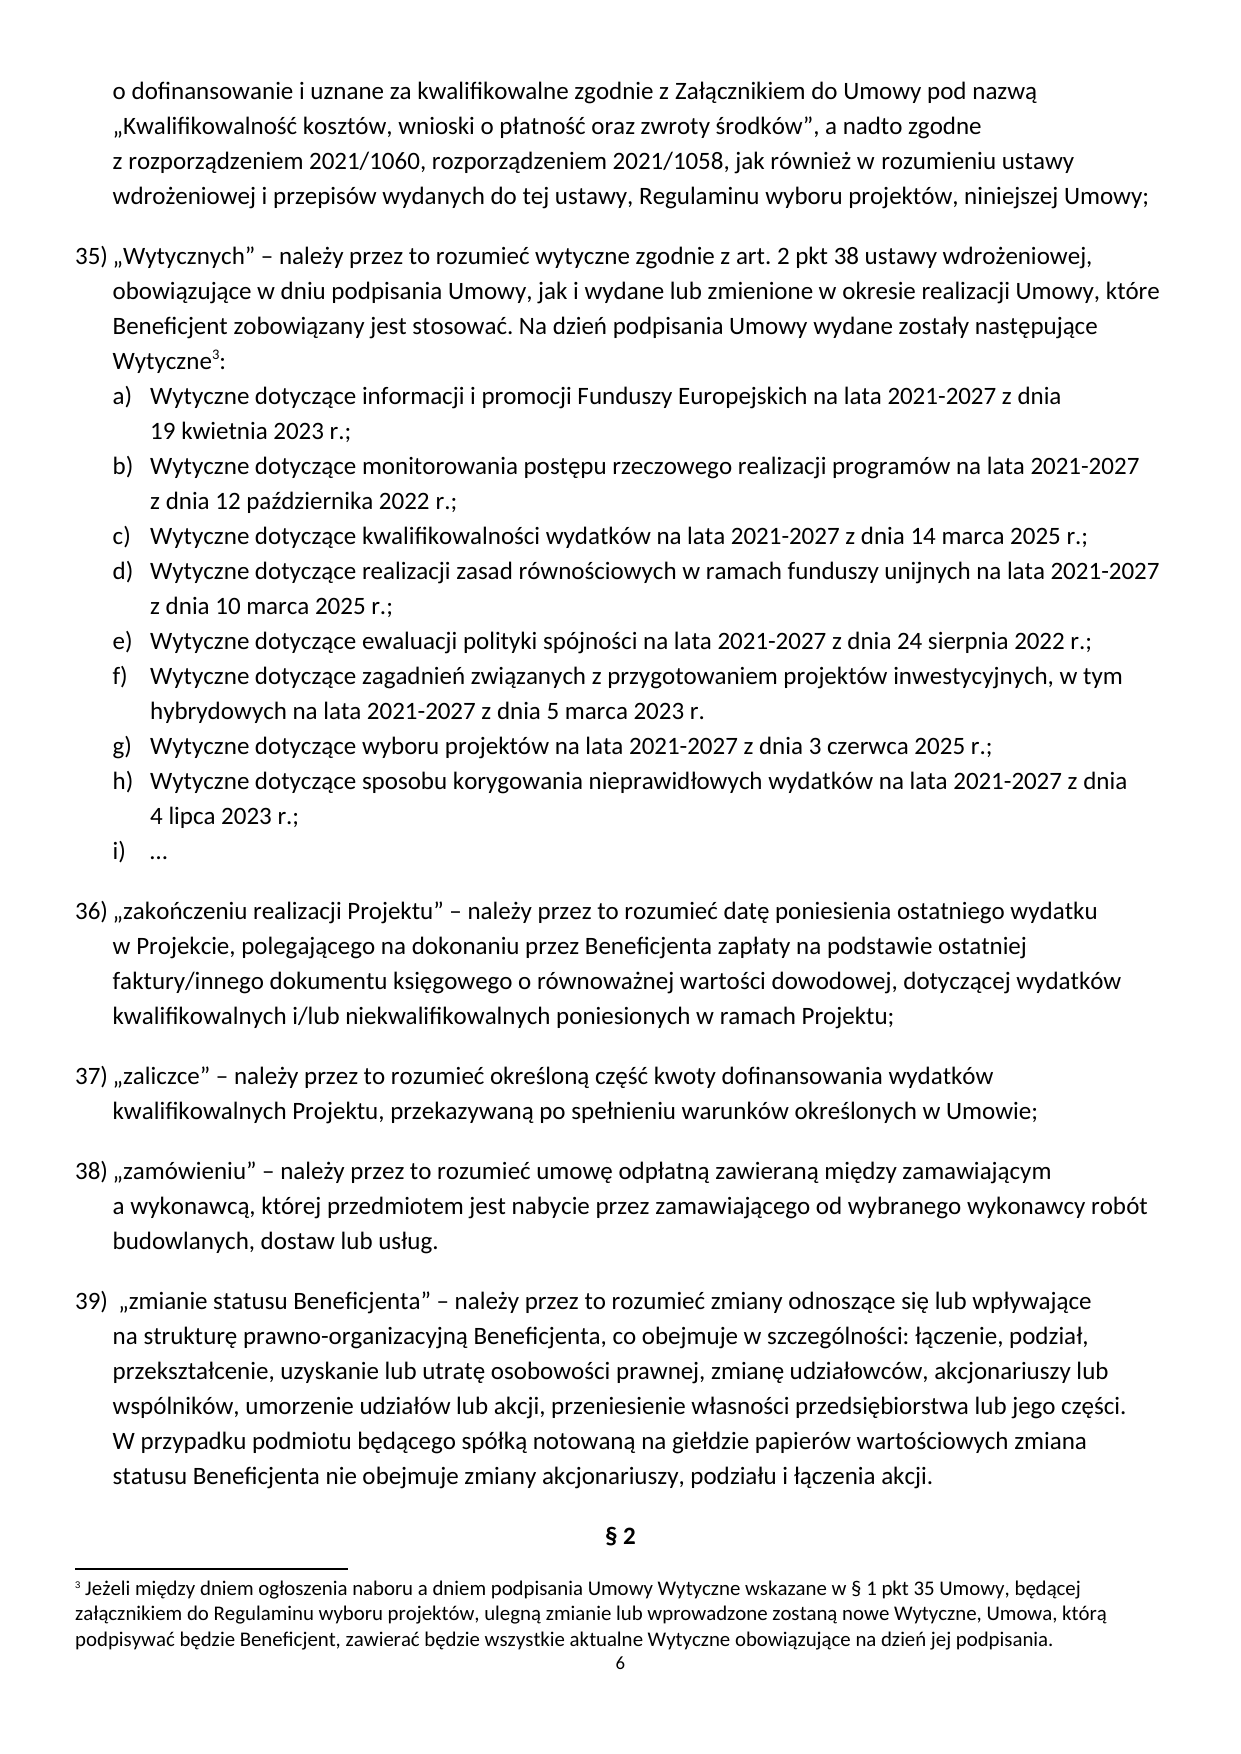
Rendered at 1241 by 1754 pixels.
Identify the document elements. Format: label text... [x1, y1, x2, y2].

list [75, 75, 1165, 211]
list „Wytycznych” – należy przez to rozumieć wytyczne zgodnie z art. 2 pkt 38 ustawy wdrożeniowej, obowiązujące w dniu podpisania Umowy, jak i wydane lub zmienione w okresie realizacji Umowy, które Beneficjent zobowiązany jest stosować. Na dzień podpisania Umowy wydane zostały następujące Wytyczne: [75, 240, 1165, 376]
list … [112, 835, 1165, 866]
list Wytyczne dotyczące informacji i promocji Funduszy Europejskich na lata 2021-2027 z dnia 19 kwietnia 2023 r.; [112, 380, 1165, 446]
list Wytyczne dotyczące wyboru projektów na lata 2021-2027 z dnia 3 czerwca 2025 r.; [112, 730, 1165, 761]
list Wytyczne dotyczące ewaluacji polityki spójności na lata 2021-2027 z dnia 24 sierpnia 2022 r.; [112, 625, 1165, 656]
list Wytyczne dotyczące zagadnień związanych z przygotowaniem projektów inwestycyjnych, w tym hybrydowych na lata 2021-2027 z dnia 5 marca 2023 r. [112, 660, 1165, 726]
list „zakończeniu realizacji Projektu” – należy przez to rozumieć datę poniesienia ostatniego wydatku w Projekcie, polegającego na dokonaniu przez Beneficjenta zapłaty na podstawie ostatniej faktury/innego dokumentu księgowego o równoważnej wartości dowodowej, dotyczącej wydatków kwalifikowalnych i/lub niekwalifikowalnych poniesionych w ramach Projektu; [75, 895, 1165, 1031]
list Wytyczne dotyczące kwalifikowalności wydatków na lata 2021-2027 z dnia 14 marca 2025 r.; [112, 520, 1165, 551]
list Wytyczne dotyczące sposobu korygowania nieprawidłowych wydatków na lata 2021-2027 z dnia 4 lipca 2023 r.; [112, 765, 1165, 831]
list Wytyczne dotyczące realizacji zasad równościowych w ramach funduszy unijnych na lata 2021-2027 z dnia 10 marca 2025 r.; [112, 555, 1165, 621]
text § 2 [75, 1520, 1165, 1551]
list „zaliczce” – należy przez to rozumieć określoną część kwoty dofinansowania wydatków kwalifikowalnych Projektu, przekazywaną po spełnieniu warunków określonych w Umowie; [75, 1060, 1165, 1126]
list „zmianie statusu Beneficjenta” – należy przez to rozumieć zmiany odnoszące się lub wpływające na strukturę prawno-organizacyjną Beneficjenta, co obejmuje w szczególności: łączenie, podział, przekształcenie, uzyskanie lub utratę osobowości prawnej, zmianę udziałowców, akcjonariuszy lub wspólników, umorzenie udziałów lub akcji, przeniesienie własności przedsiębiorstwa lub jego części. W przypadku podmiotu będącego spółką notowaną na giełdzie papierów wartościowych zmiana statusu Beneficjenta nie obejmuje zmiany akcjonariuszy, podziału i łączenia akcji. [75, 1285, 1165, 1491]
list „zamówieniu” – należy przez to rozumieć umowę odpłatną zawieraną między zamawiającym a wykonawcą, której przedmiotem jest nabycie przez zamawiającego od wybranego wykonawcy robót budowlanych, dostaw lub usług. [75, 1155, 1165, 1256]
list Wytyczne dotyczące monitorowania postępu rzeczowego realizacji programów na lata 2021-2027 z dnia 12 października 2022 r.; [112, 450, 1165, 516]
